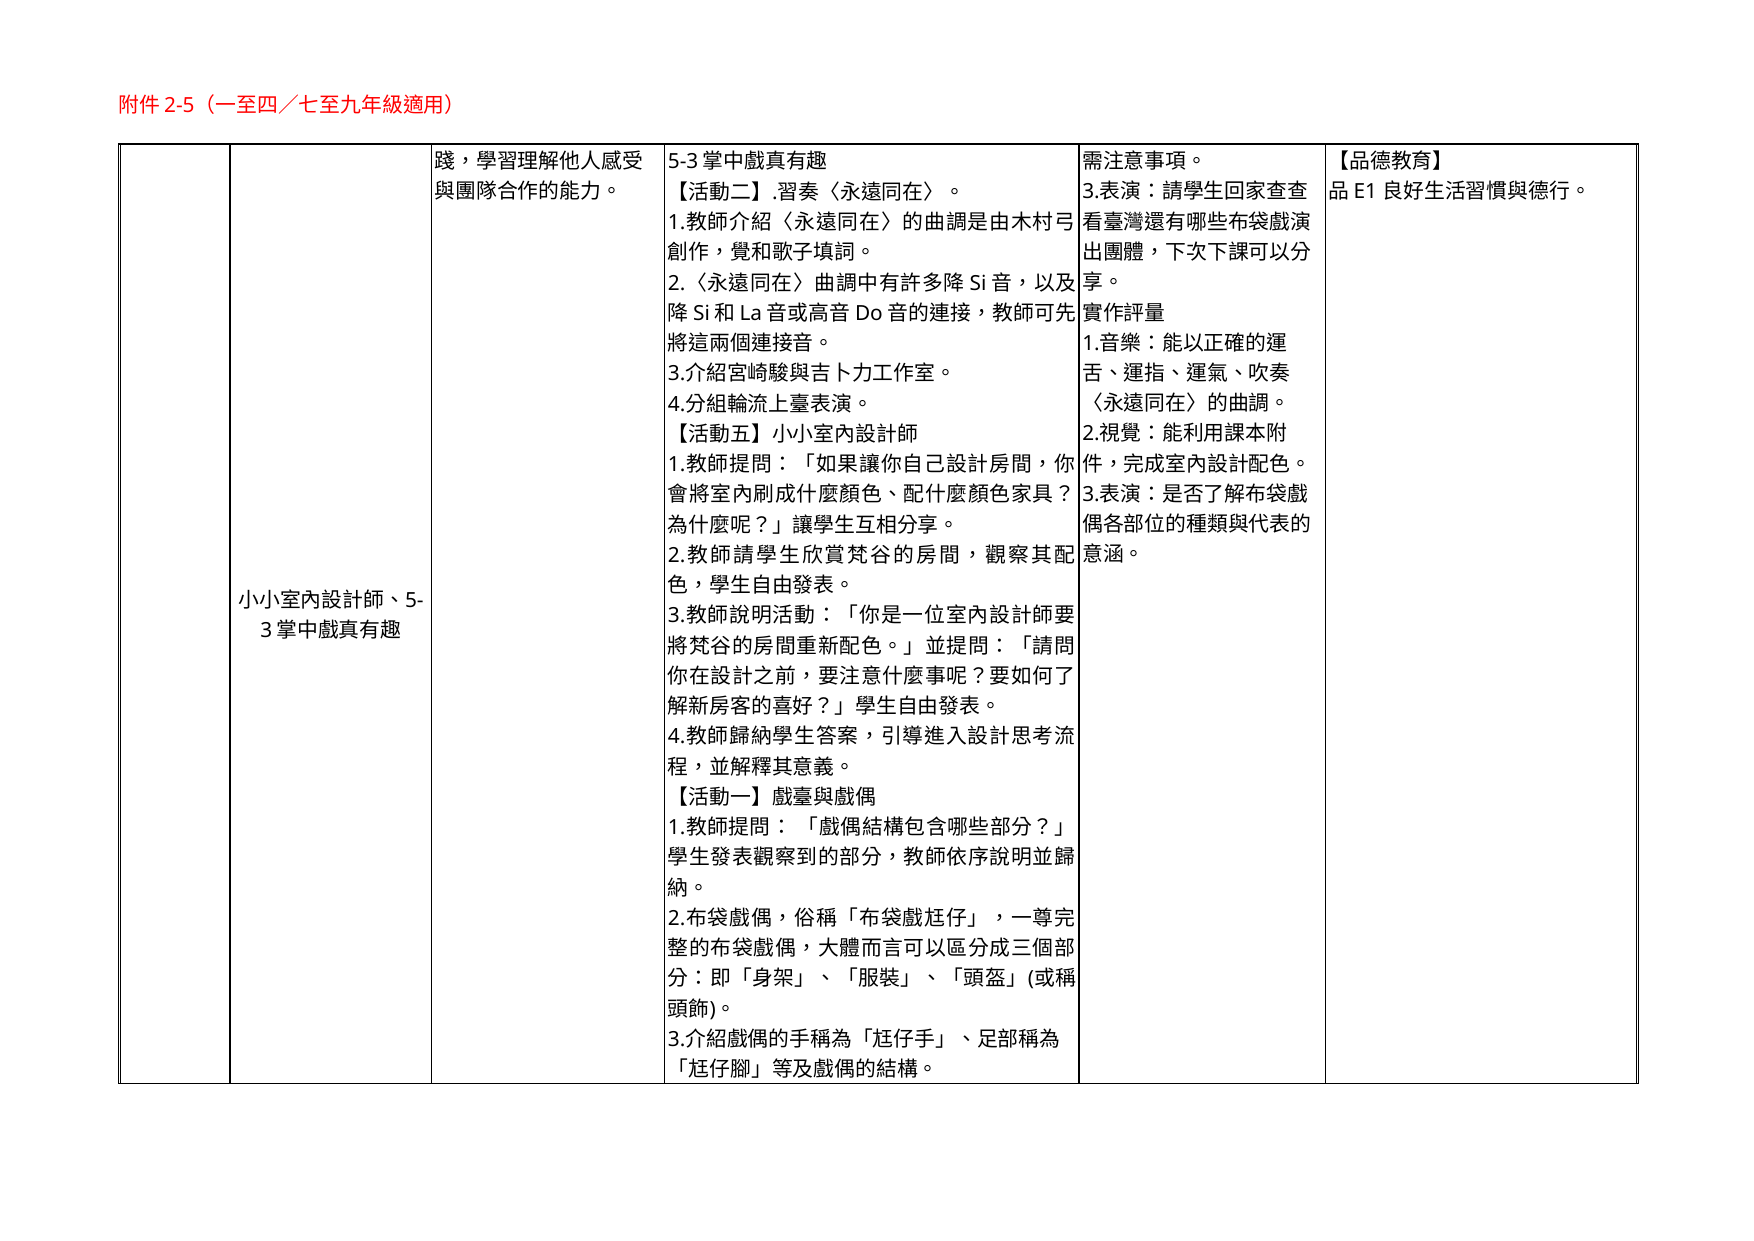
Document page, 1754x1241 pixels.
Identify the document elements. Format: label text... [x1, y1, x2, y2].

table_cell 八 [121, 145, 229, 1083]
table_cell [1326, 145, 1636, 1083]
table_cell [231, 145, 431, 1083]
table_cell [1080, 145, 1325, 1083]
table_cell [432, 145, 664, 1083]
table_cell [665, 145, 1078, 1083]
